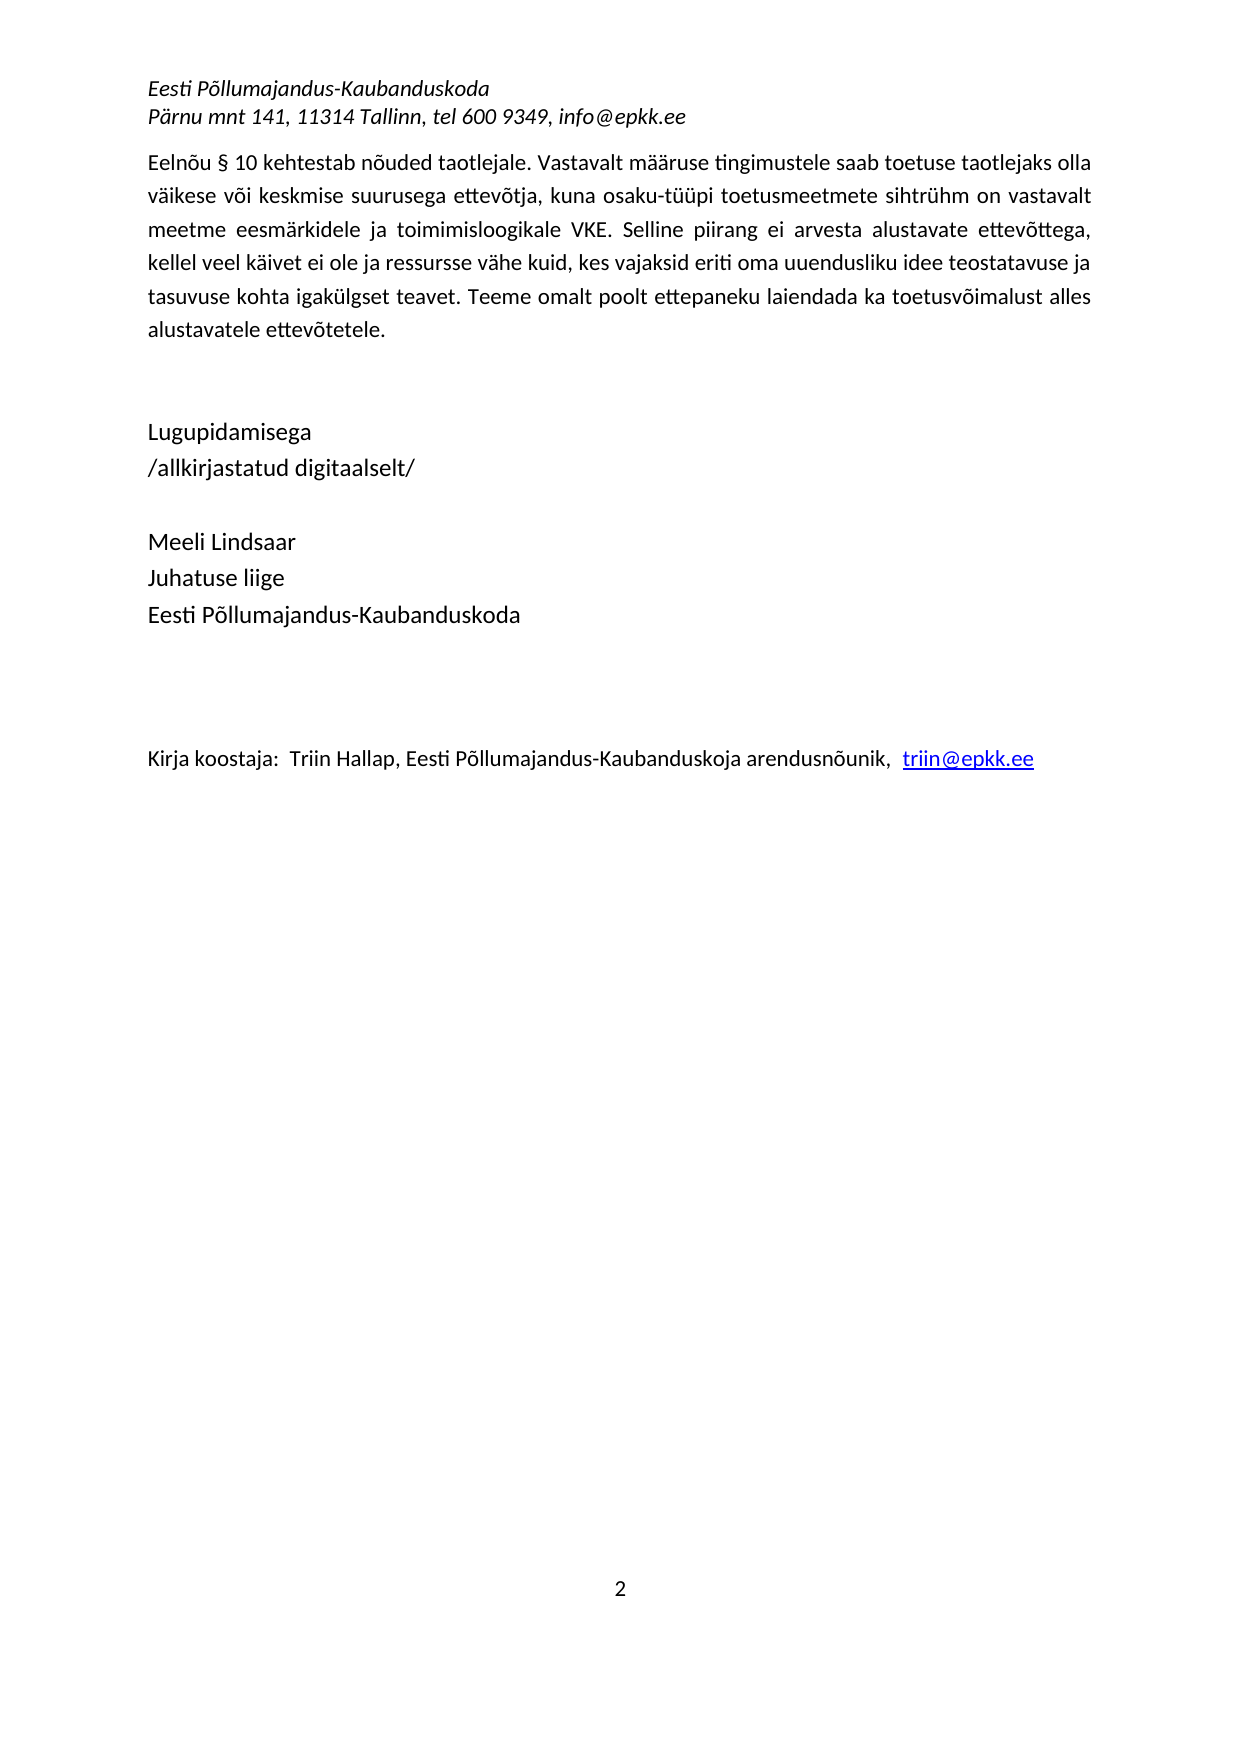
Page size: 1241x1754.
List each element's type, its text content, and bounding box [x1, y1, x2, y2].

text Lugupidamisega [148, 416, 1093, 446]
text Kirja koostaja: Triin Hallap, Eesti Põllumajandus-Kaubanduskoja arendusnõunik, triin@epkk.ee [148, 744, 1093, 772]
text Eesti Põllumajandus-Kaubanduskoda [148, 599, 1093, 629]
text Meeli Lindsaar [148, 526, 1093, 556]
text Eelnõu § 10 kehtestab nõuded taotlejale. Vastavalt määruse tingimustele saab toetuse taotlejaks olla väikese või keskmise suurusega ettevõtja, kuna osaku-tüüpi toetusmeetmete sihtrühm on vastavalt meetme eesmärkidele ja toimimisloogikale VKE. Selline piirang ei arvesta alustavate ettevõttega, kellel veel käivet ei ole ja ressursse vähe kuid, kes vajaksid eriti oma uuendusliku idee teostatavuse ja tasuvuse kohta igakülgset teavet. Teeme omalt poolt ettepaneku laiendada ka toetusvõimalust alles alustavatele ettevõtetele. [148, 148, 1093, 343]
text /allkirjastatud digitaalselt/ [148, 452, 1093, 483]
text Juhatuse liige [148, 562, 1093, 593]
